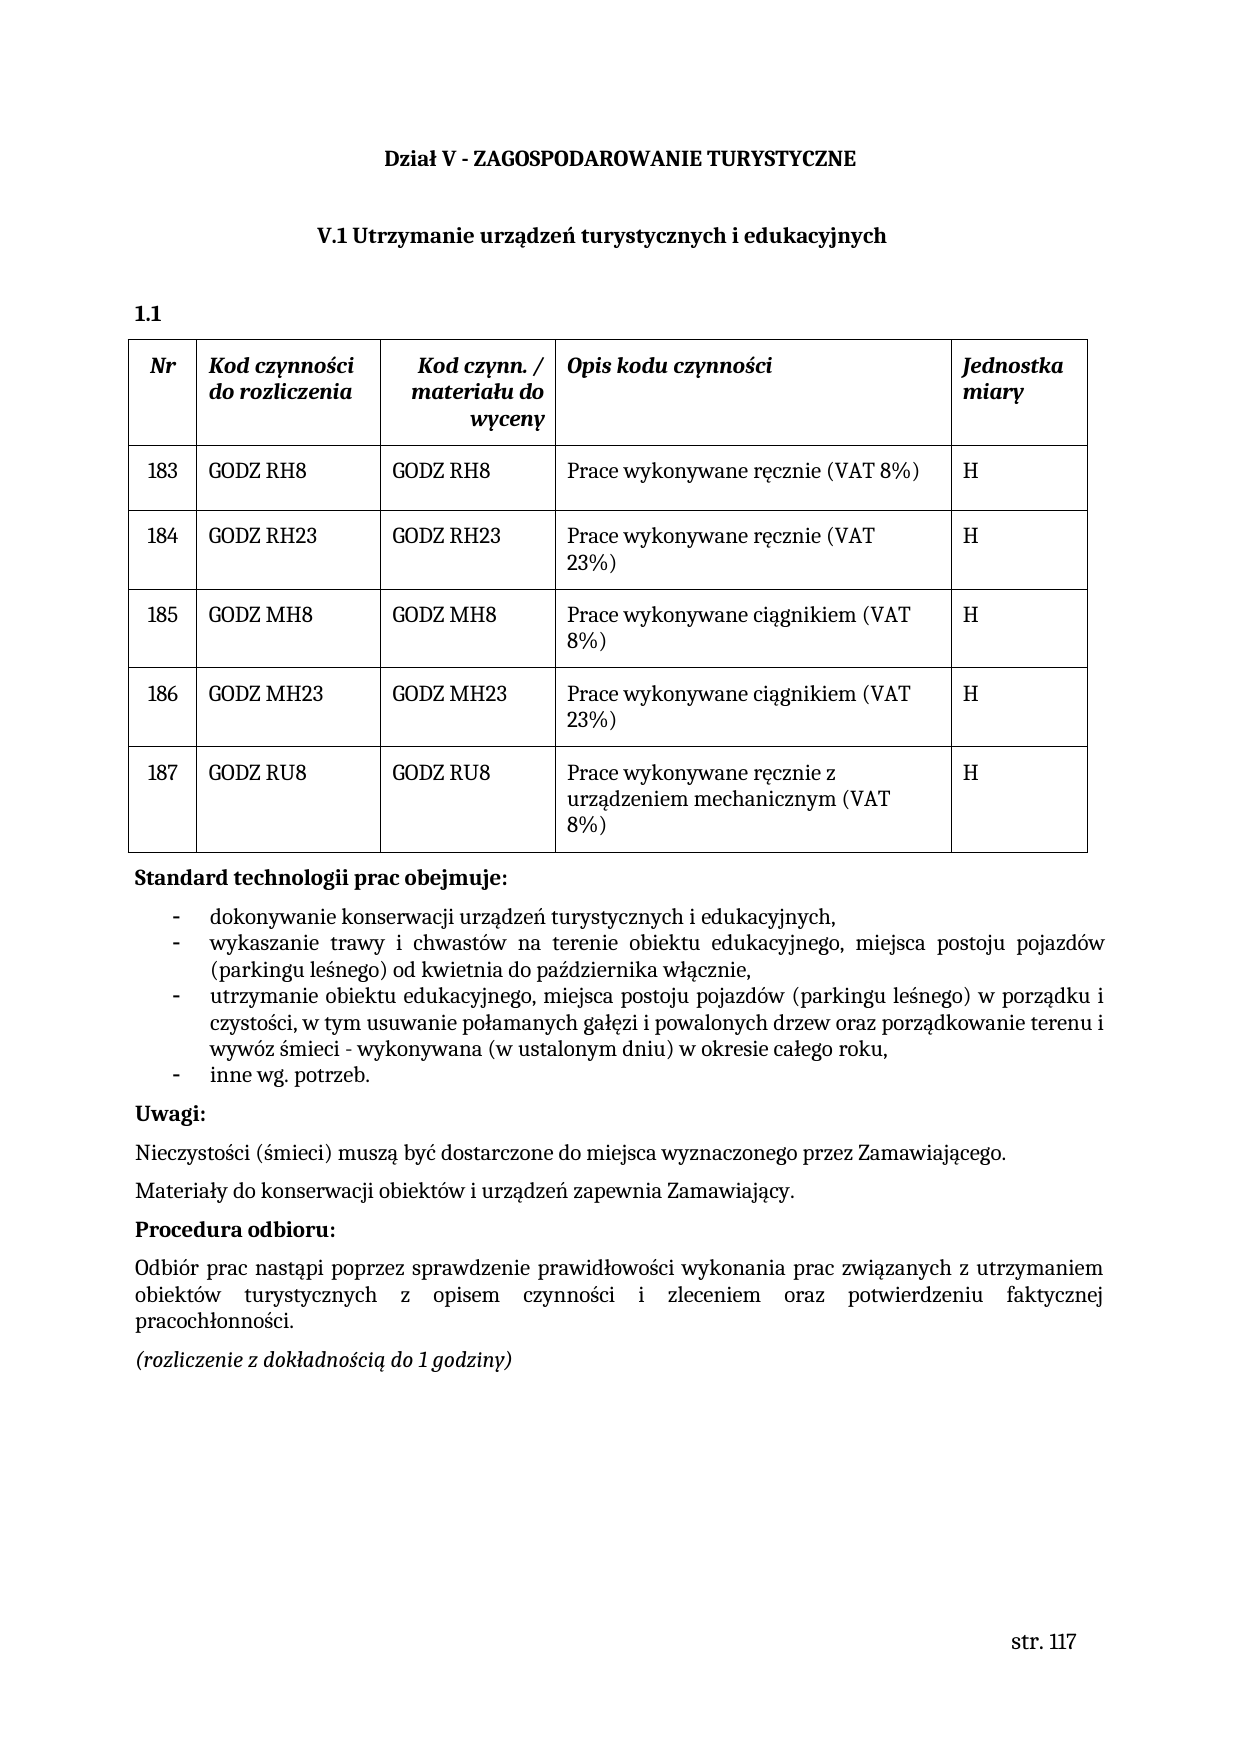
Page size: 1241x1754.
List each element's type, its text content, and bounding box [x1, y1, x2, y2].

list inne wg. potrzeb. [172, 1062, 1132, 1088]
text (rozliczenie z dokładnością do 1 godziny) [135, 1347, 1132, 1373]
subtitle Uwagi: [135, 1101, 1132, 1127]
list utrzymanie obiektu edukacyjnego, miejsca postoju pojazdów (parkingu leśnego) w porządku i czystości, w tym usuwanie połamanych gałęzi i powalonych drzew oraz porządkowanie terenu i wywóz śmieci - wykonywana (w ustalonym dniu) w okresie całego roku, [172, 983, 1106, 1062]
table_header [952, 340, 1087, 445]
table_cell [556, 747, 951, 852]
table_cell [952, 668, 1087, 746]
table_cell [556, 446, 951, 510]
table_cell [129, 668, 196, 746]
subtitle Procedura odbioru: [135, 1216, 1132, 1243]
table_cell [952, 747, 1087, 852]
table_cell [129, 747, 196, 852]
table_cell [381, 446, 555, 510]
subtitle Dział V - ZAGOSPODAROWANIE TURYSTYCZNE [133, 146, 1107, 172]
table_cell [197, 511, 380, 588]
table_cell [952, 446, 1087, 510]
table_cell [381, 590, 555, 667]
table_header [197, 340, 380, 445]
text 1.1 [135, 300, 1132, 327]
text V.1 Utrzymanie urządzeń turystycznych i edukacyjnych [317, 223, 1132, 249]
text Standard technologii prac obejmuje: [135, 865, 1132, 891]
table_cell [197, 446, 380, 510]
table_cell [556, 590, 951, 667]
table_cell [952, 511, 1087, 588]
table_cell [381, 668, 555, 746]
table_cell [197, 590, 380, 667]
text Odbiór prac nastąpi poprzez sprawdzenie prawidłowości wykonania prac związanych z utrzymaniem obiektów turystycznych z opisem czynności i zleceniem oraz potwierdzeniu faktycznej pracochłonności. [135, 1255, 1105, 1334]
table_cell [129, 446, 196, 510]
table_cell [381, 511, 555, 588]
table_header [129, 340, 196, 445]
text Nieczystości (śmieci) muszą być dostarczone do miejsca wyznaczonego przez Zamawiającego. Materiały do konserwacji obiektów i urządzeń zapewnia Zamawiający. [135, 1140, 1079, 1204]
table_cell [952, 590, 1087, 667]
list dokonywanie konserwacji urządzeń turystycznych i edukacyjnych, [172, 904, 1132, 930]
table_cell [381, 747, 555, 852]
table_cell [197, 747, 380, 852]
list wykaszanie trawy i chwastów na terenie obiektu edukacyjnego, miejsca postoju pojazdów (parkingu leśnego) od kwietnia do października włącznie, [172, 930, 1105, 983]
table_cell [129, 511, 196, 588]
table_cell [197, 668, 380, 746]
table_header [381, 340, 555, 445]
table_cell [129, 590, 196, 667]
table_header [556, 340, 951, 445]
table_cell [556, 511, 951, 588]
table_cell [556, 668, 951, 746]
